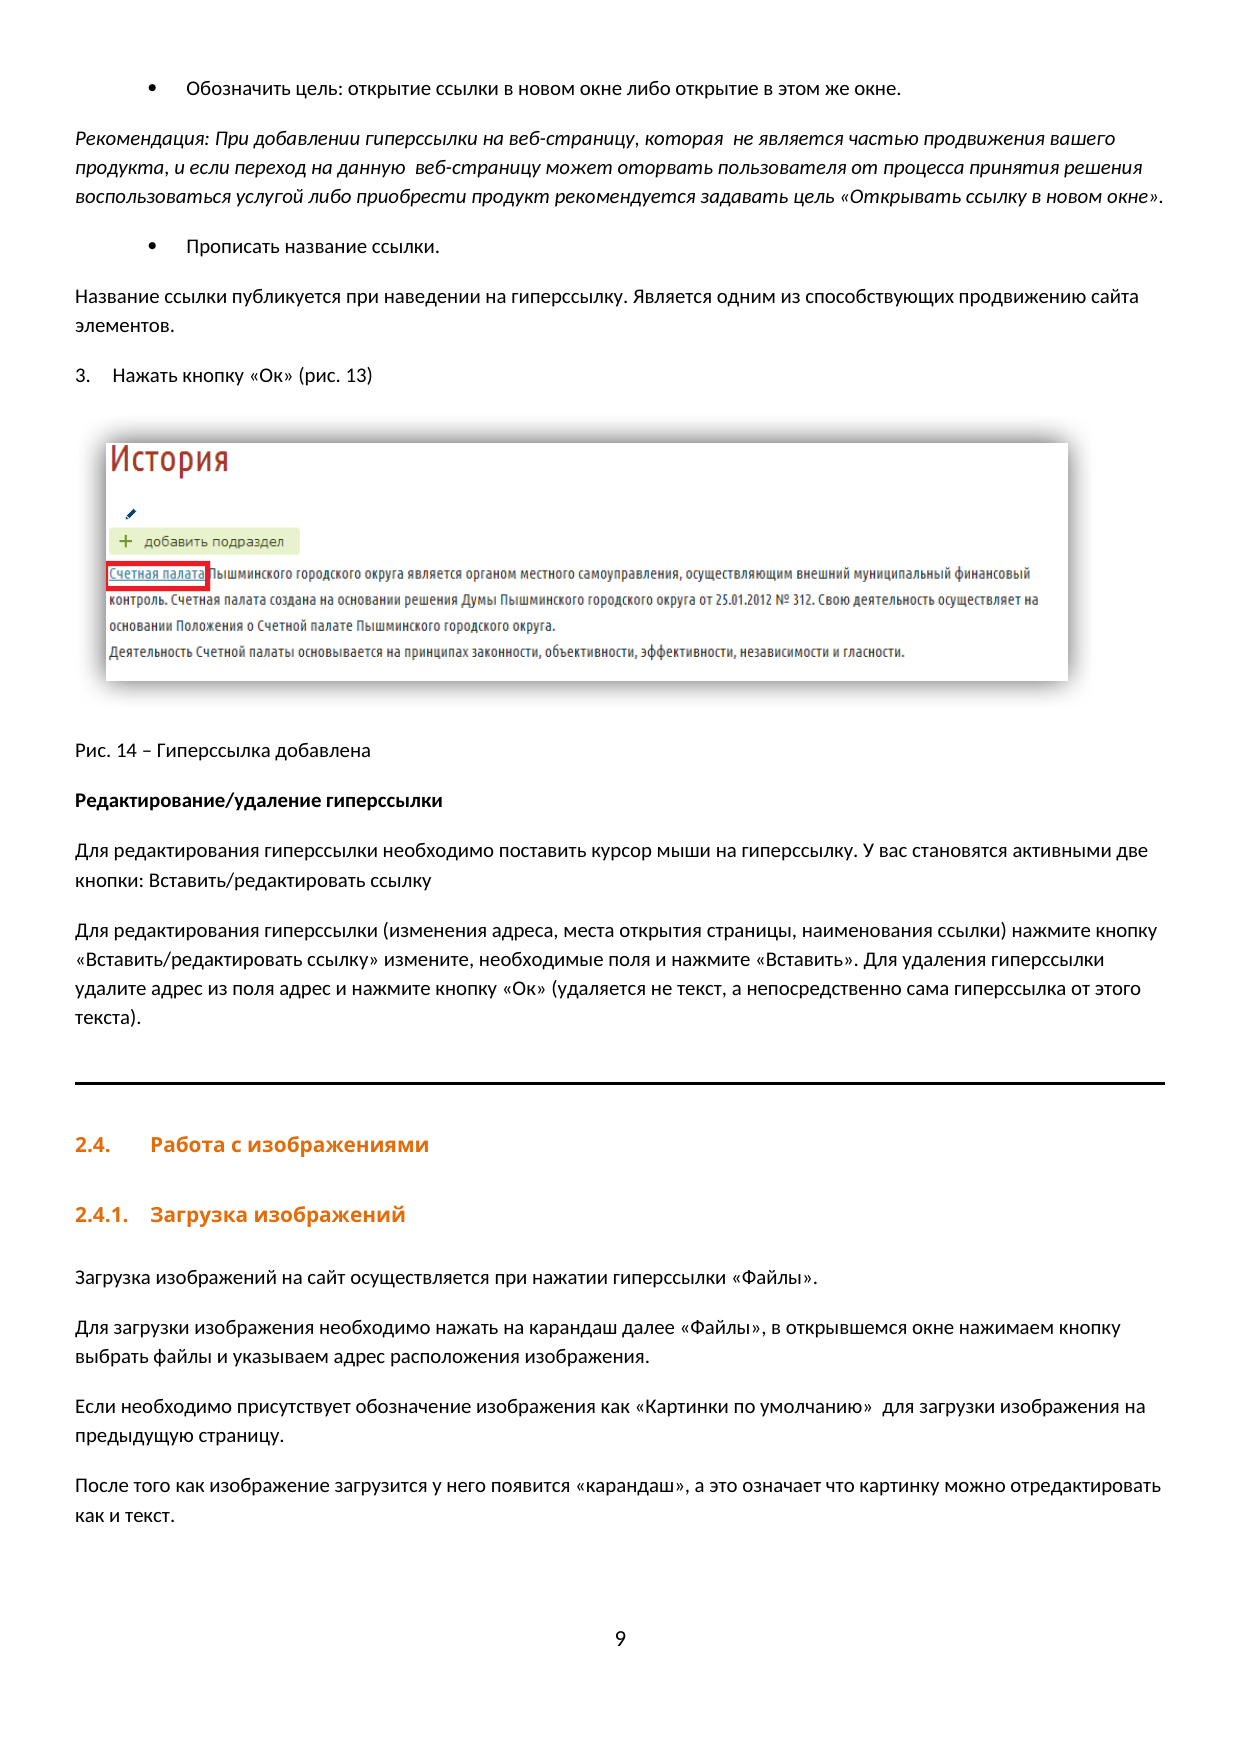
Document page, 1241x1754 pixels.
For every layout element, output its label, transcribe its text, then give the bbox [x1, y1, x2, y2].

subtitle Работа с изображениями [75, 1130, 1165, 1159]
picture [106, 443, 1068, 681]
list Прописать название ссылки. [149, 233, 1165, 259]
text После того как изображение загрузится у него появится «карандаш», а это означает что картинку можно отредактировать как и текст. [75, 1473, 1165, 1527]
text Для редактирования гиперссылки необходимо поставить курсор мыши на гиперссылку. У вас становятся активными две кнопки: Вставить/редактировать ссылку [75, 838, 1165, 892]
text Загрузка изображений на сайт осуществляется при нажатии гиперссылки «Файлы». [75, 1264, 1165, 1290]
text Если необходимо присутствует обозначение изображения как «Картинки по умолчанию» для загрузки изображения на предыдущую страницу. [75, 1393, 1165, 1448]
text Редактирование/удаление гиперссылки [75, 788, 1165, 813]
subtitle Загрузка изображений [75, 1200, 1165, 1229]
text Рис. 14 – Гиперссылка добавлена [75, 738, 1165, 763]
text Для редактирования гиперссылки (изменения адреса, места открытия страницы, наименования ссылки) нажмите кнопку «Вставить/редактировать ссылку» измените, необходимые поля и нажмите «Вставить». Для удаления гиперссылки удалите адрес из поля адрес и нажмите кнопку «Ок» (удаляется не текст, а непосредственно сама гиперссылка от этого текста). [75, 917, 1165, 1030]
list Нажать кнопку «Ок» (рис. 13) [75, 362, 1165, 388]
list Обозначить цель: открытие ссылки в новом окне либо открытие в этом же окне. [149, 75, 1165, 100]
text Для загрузки изображения необходимо нажать на карандаш далее «Файлы», в открывшемся окне нажимаем кнопку выбрать файлы и указываем адрес расположения изображения. [75, 1314, 1165, 1369]
text Название ссылки публикуется при наведении на гиперссылку. Является одним из способствующих продвижению сайта элементов. [75, 283, 1165, 338]
text Рекомендация: При добавлении гиперссылки на веб-страницу, которая не является частью продвижения вашего продукта, и если переход на данную веб-страницу может оторвать пользователя от процесса принятия решения воспользоваться услугой либо приобрести продукт рекомендуется задавать цель «Открывать ссылку в новом окне». [75, 125, 1165, 209]
